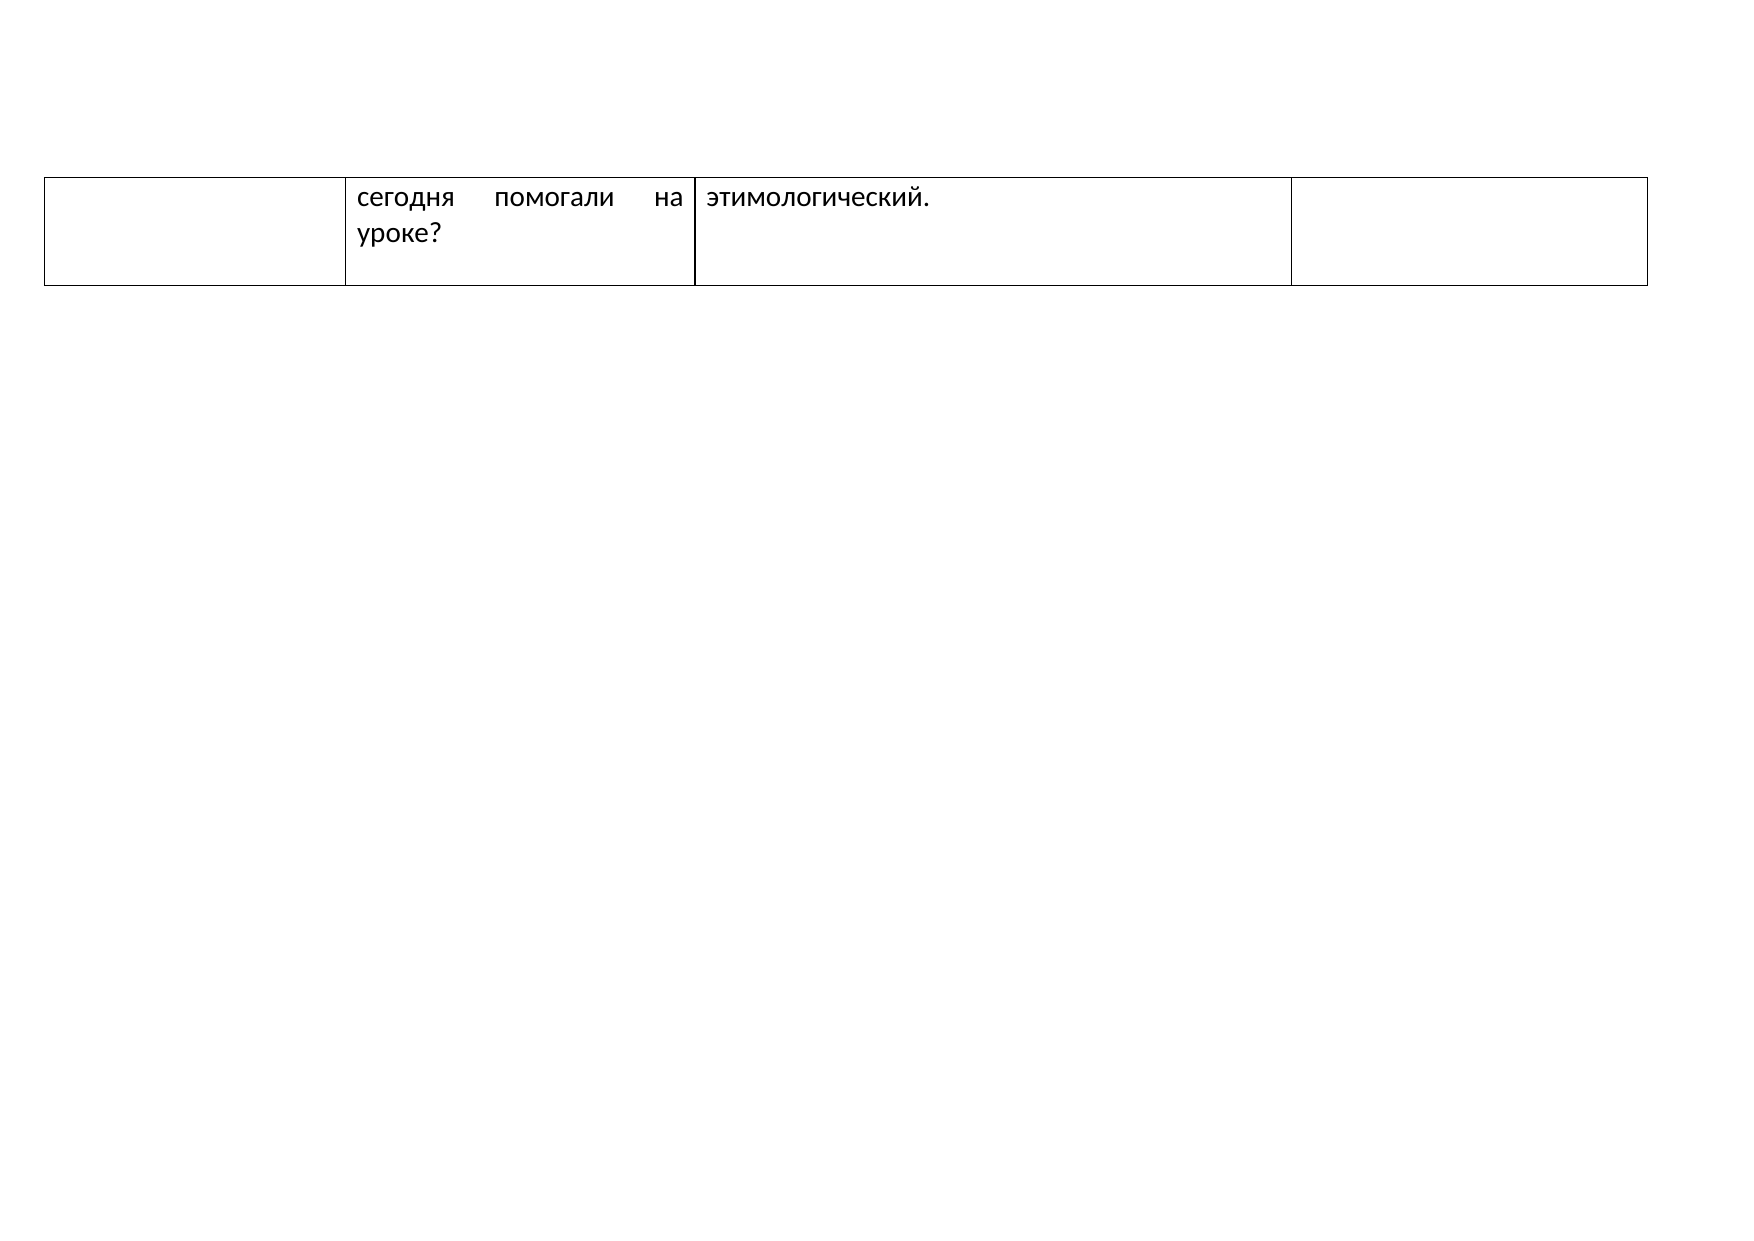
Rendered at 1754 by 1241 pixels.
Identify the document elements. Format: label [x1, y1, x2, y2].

table_cell [45, 178, 345, 285]
table_cell [1292, 178, 1647, 285]
table_cell [696, 178, 1291, 285]
table_cell [346, 178, 694, 285]
